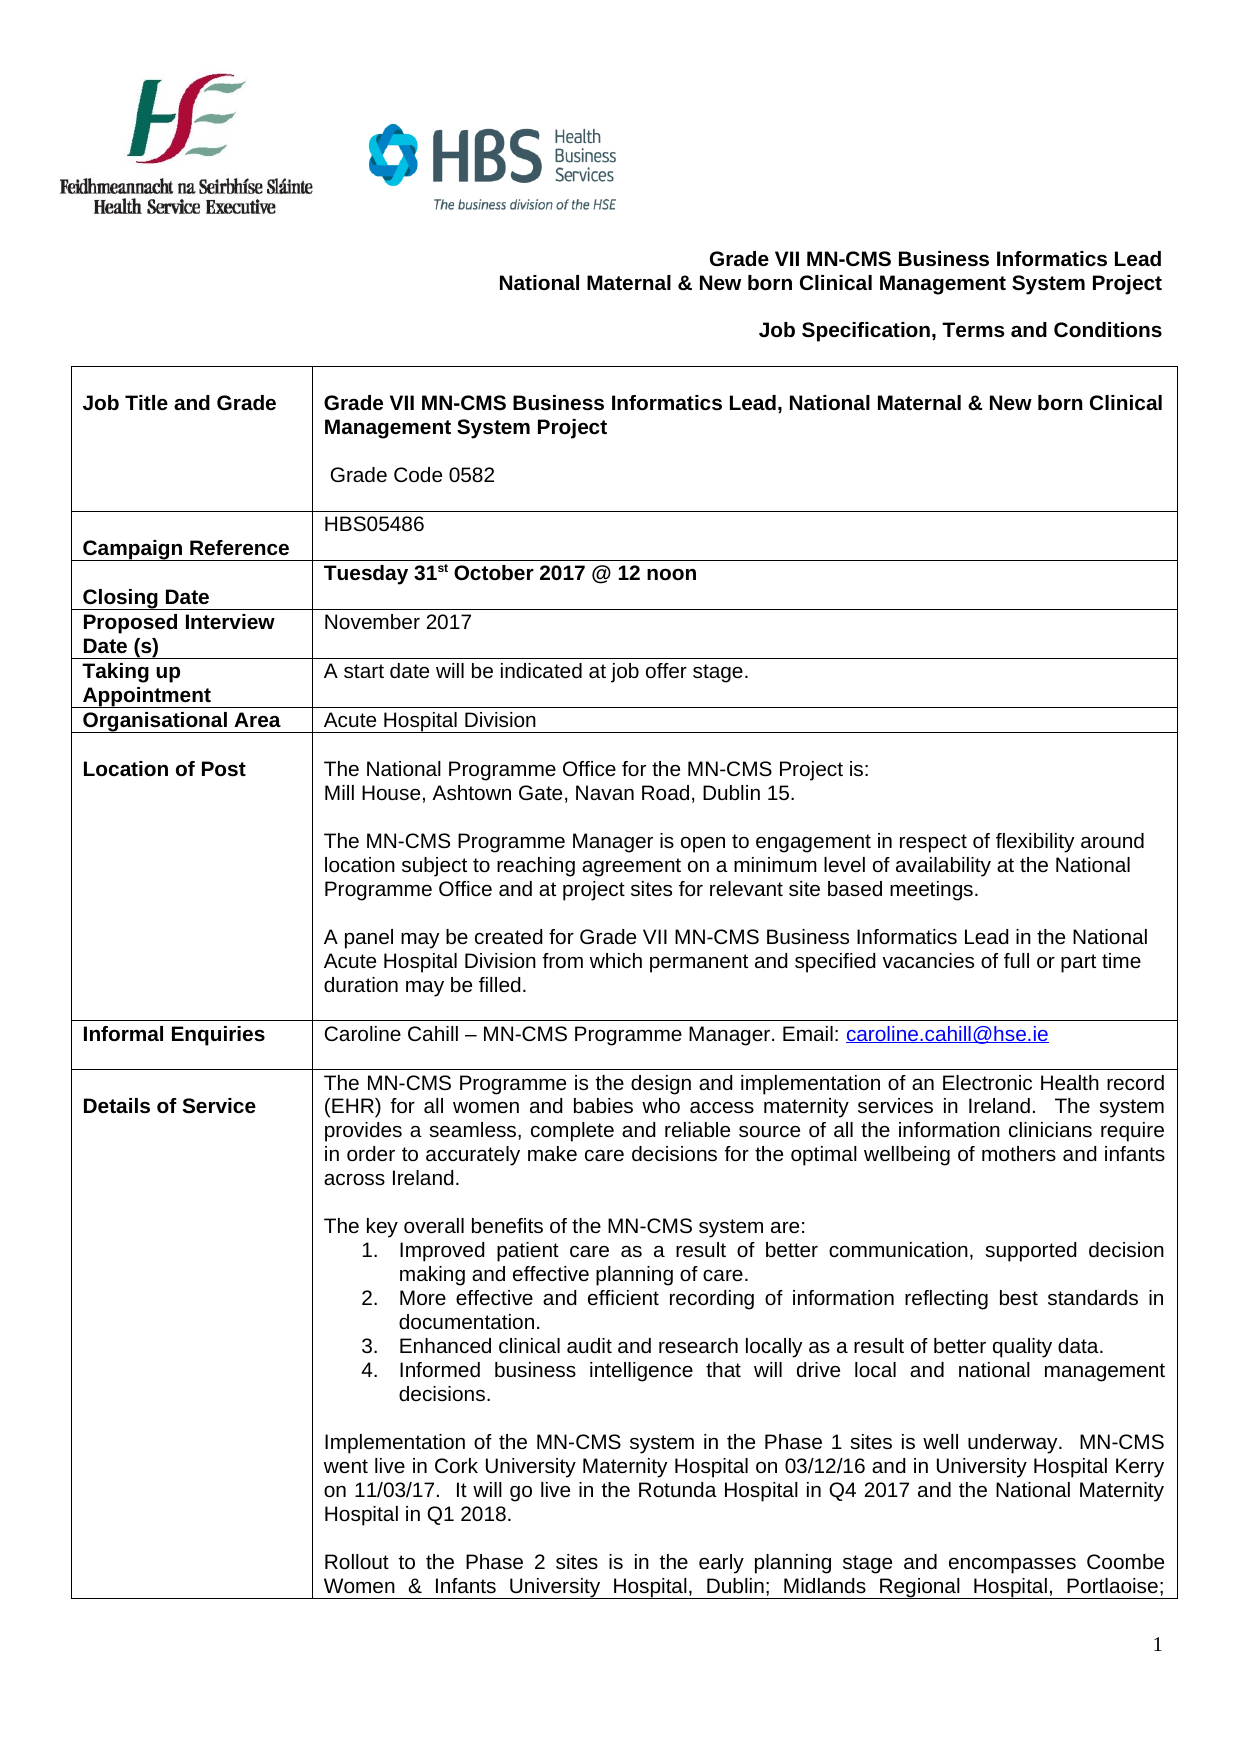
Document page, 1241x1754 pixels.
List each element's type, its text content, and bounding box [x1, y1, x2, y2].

table_cell HBS05486 [313, 512, 1177, 560]
table_cell A start date will be indicated at job offer stage. [313, 659, 1177, 707]
table_cell Tuesday 31st October 2017 @ 12 noon [313, 561, 1177, 609]
table_header Grade VII MN-CMS Business Informatics Lead, National Maternal & New born Clinical Management System Project Grade Code 0582 [313, 367, 1177, 511]
picture [53, 68, 318, 224]
table_cell Organisational Area [72, 708, 312, 732]
table_cell Details of Service [72, 1070, 312, 1597]
table_cell Campaign Reference [72, 512, 312, 560]
table_cell Closing Date [72, 561, 312, 609]
table_cell Caroline Cahill – MN-CMS Programme Manager. Email: caroline.cahill@hse.ie [313, 1021, 1177, 1069]
table_cell The National Programme Office for the MN-CMS Project is: Mill House, Ashtown Gate, Navan Road, Dublin 15. The MN-CMS Programme Manager is open to engagement in respect of flexibility around location subject to reaching agreement on a minimum level of availability at the National Programme Office and at project sites for relevant site based meetings. A panel may be created for Grade VII MN-CMS Business Informatics Lead in the National Acute Hospital Division from which permanent and specified vacancies of full or part time duration may be filled. [313, 733, 1177, 1020]
table_header Job Title and Grade [72, 367, 312, 511]
text Job Specification, Terms and Conditions [150, 318, 1162, 342]
table_cell Taking up Appointment [72, 659, 312, 707]
table_cell Location of Post [72, 733, 312, 1020]
table_cell Informal Enquiries [72, 1021, 312, 1069]
table_cell Acute Hospital Division [313, 708, 1177, 732]
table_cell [313, 1070, 1177, 1597]
picture [359, 95, 633, 224]
text National Maternal & New born Clinical Management System Project [150, 270, 1162, 294]
table_cell November 2017 [313, 610, 1177, 658]
table_cell Proposed Interview Date (s) [72, 610, 312, 658]
text Grade VII MN-CMS Business Informatics Lead [150, 246, 1162, 270]
